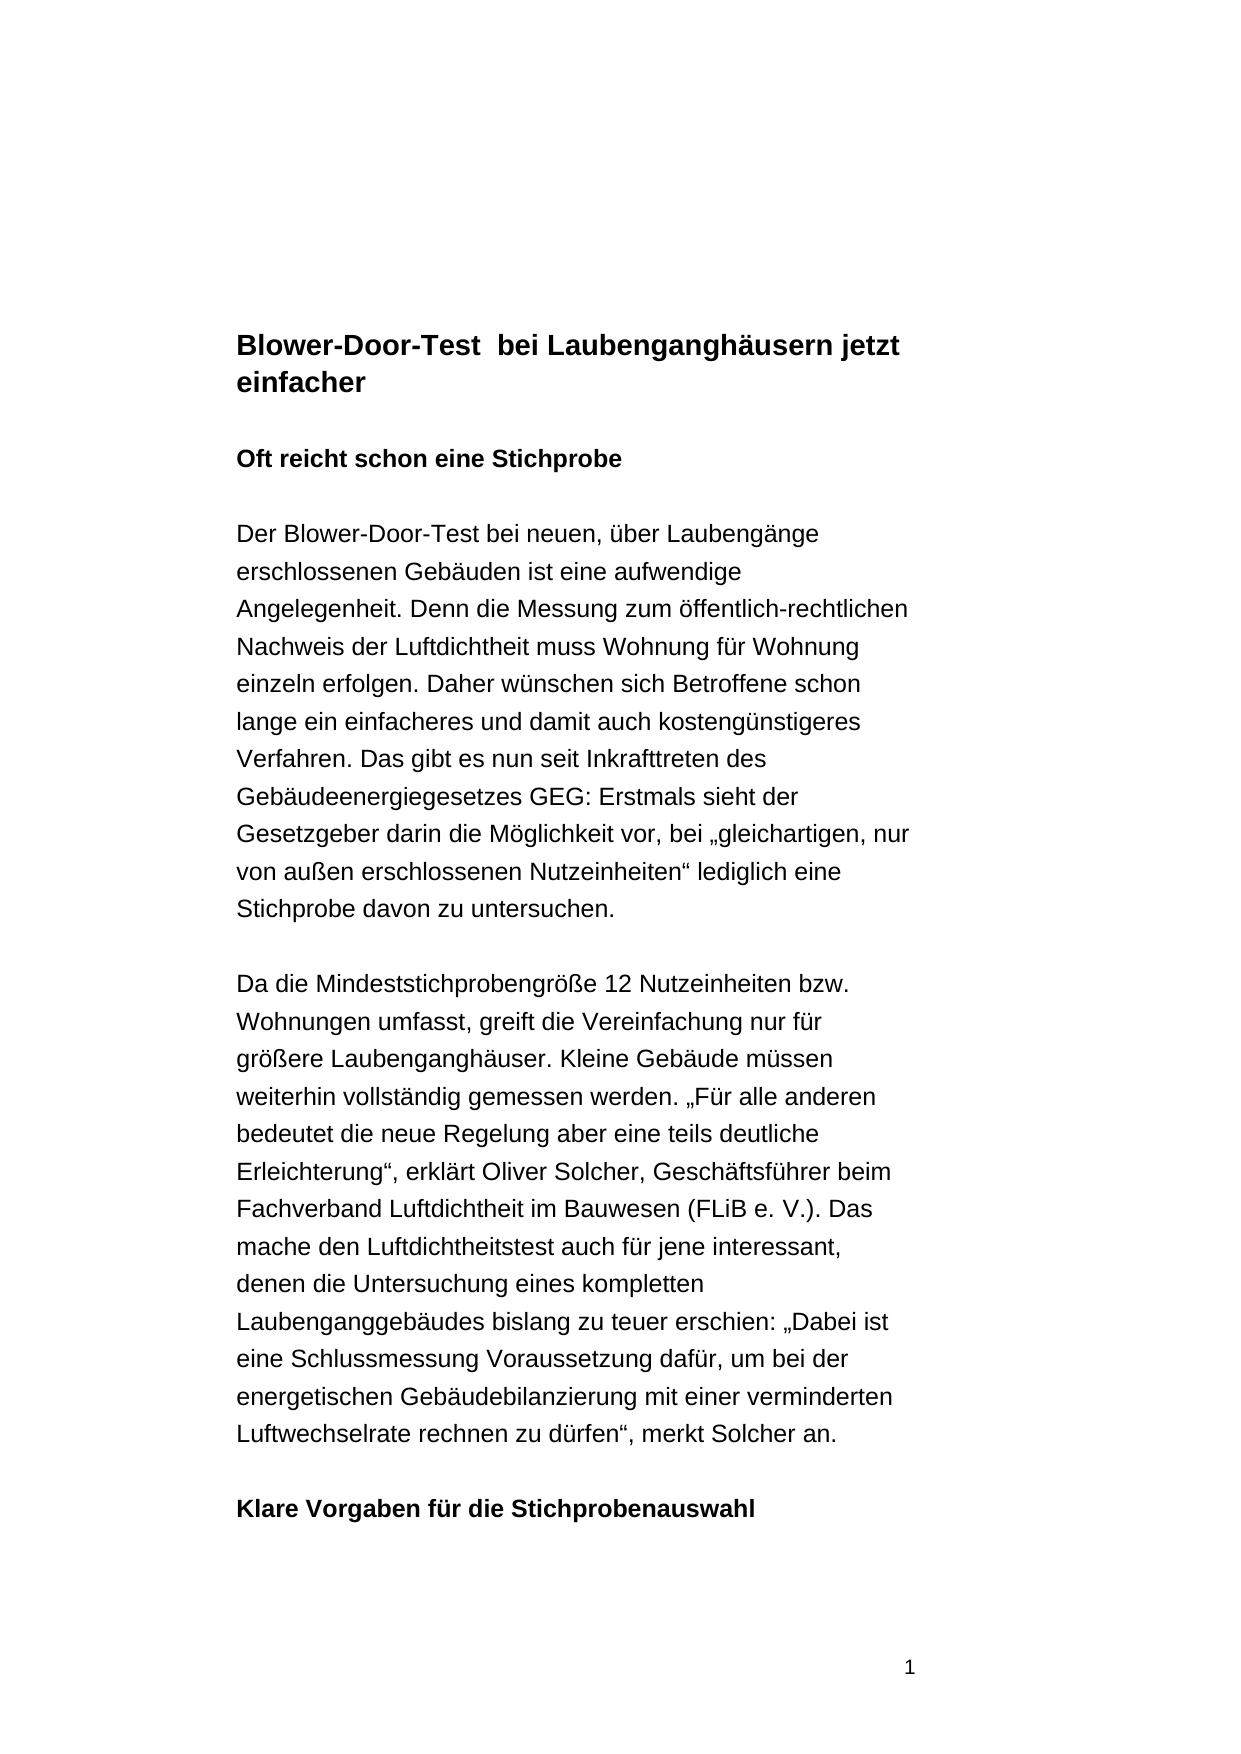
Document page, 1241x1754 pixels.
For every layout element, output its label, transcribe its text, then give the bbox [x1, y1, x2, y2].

text Blower-Door-Test bei Laubenganghäusern jetzt einfacher [236, 325, 915, 400]
text Oft reicht schon eine Stichprobe [236, 437, 915, 475]
text Klare Vorgaben für die Stichprobenauswahl [236, 1487, 915, 1525]
text Da die Mindeststichprobengröße 12 Nutzeinheiten bzw. Wohnungen umfasst, greift die Vereinfachung nur für größere Laubenganghäuser. Kleine Gebäude müssen weiterhin vollständig gemessen werden. „Für alle anderen bedeutet die neue Regelung aber eine teils deutliche Erleichterung“, erklärt Oliver Solcher, Geschäftsführer beim Fachverband Luftdichtheit im Bauwesen (FLiB e. V.). Das mache den Luftdichtheitstest auch für jene interessant, denen die Untersuchung eines kompletten Laubenganggebäudes bislang zu teuer erschien: „Dabei ist eine Schlussmessung Voraussetzung dafür, um bei der energetischen Gebäudebilanzierung mit einer verminderten Luftwechselrate rechnen zu dürfen“, merkt Solcher an. [236, 962, 915, 1450]
text Der Blower-Door-Test bei neuen, über Laubengänge erschlossenen Gebäuden ist eine aufwendige Angelegenheit. Denn die Messung zum öffentlich-rechtlichen Nachweis der Luftdichtheit muss Wohnung für Wohnung einzeln erfolgen. Daher wünschen sich Betroffene schon lange ein einfacheres und damit auch kostengünstigeres Verfahren. Das gibt es nun seit Inkrafttreten des Gebäudeenergiegesetzes GEG: Erstmals sieht der Gesetzgeber darin die Möglichkeit vor, bei „gleichartigen, nur von außen erschlossenen Nutzeinheiten“ lediglich eine Stichprobe davon zu untersuchen. [236, 512, 915, 925]
